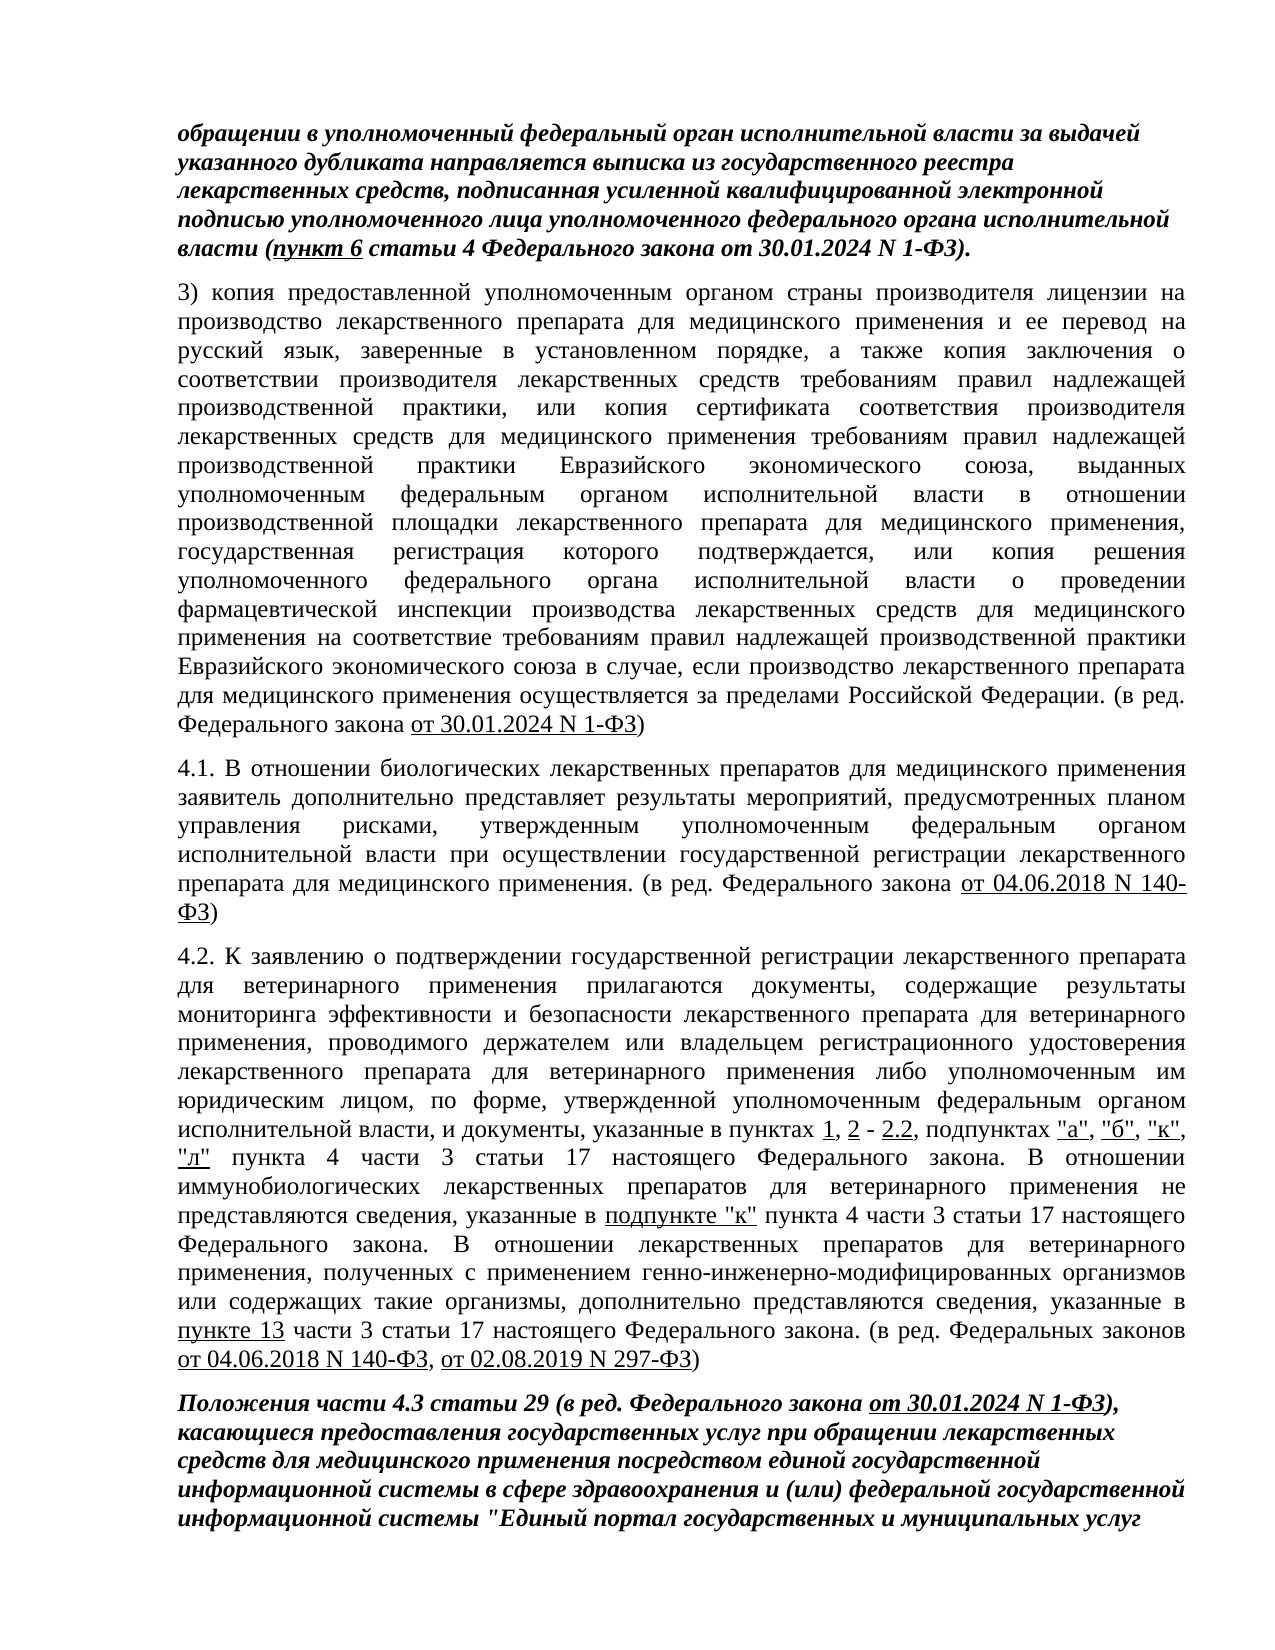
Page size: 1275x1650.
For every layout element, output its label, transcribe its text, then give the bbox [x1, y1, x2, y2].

text 3) копия предоставленной уполномоченным органом страны производителя лицензии на производство лекарственного препарата для медицинского применения и ее перевод на русский язык, заверенные в установленном порядке, а также копия заключения о соответствии производителя лекарственных средств требованиям правил надлежащей производственной практики, или копия сертификата соответствия производителя лекарственных средств для медицинского применения требованиям правил надлежащей производственной практики Евразийского экономического союза, выданных уполномоченным федеральным органом исполнительной власти в отношении производственной площадки лекарственного препарата для медицинского применения, государственная регистрация которого подтверждается, или копия решения уполномоченного федерального органа исполнительной власти о проведении фармацевтической инспекции производства лекарственных средств для медицинского применения на соответствие требованиям правил надлежащей производственной практики Евразийского экономического союза в случае, если производство лекарственного препарата для медицинского применения осуществляется за пределами Российской Федерации. (в ред. Федерального закона от 30.01.2024 N 1-ФЗ) [177, 277, 1186, 737]
text 4.1. В отношении биологических лекарственных препаратов для медицинского применения заявитель дополнительно представляет результаты мероприятий, предусмотренных планом управления рисками, утвержденным уполномоченным федеральным органом исполнительной власти при осуществлении государственной регистрации лекарственного препарата для медицинского применения. (в ред. Федерального закона от 04.06.2018 N 140-ФЗ) [177, 753, 1186, 926]
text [177, 1388, 1186, 1532]
text 4.2. К заявлению о подтверждении государственной регистрации лекарственного препарата для ветеринарного применения прилагаются документы, содержащие результаты мониторинга эффективности и безопасности лекарственного препарата для ветеринарного применения, проводимого держателем или владельцем регистрационного удостоверения лекарственного препарата для ветеринарного применения либо уполномоченным им юридическим лицом, по форме, утвержденной уполномоченным федеральным органом исполнительной власти, и документы, указанные в пунктах 1, 2 - 2.2, подпунктах "а", "б", "к", "л" пункта 4 части 3 статьи 17 настоящего Федерального закона. В отношении иммунобиологических лекарственных препаратов для ветеринарного применения не представляются сведения, указанные в подпункте "к" пункта 4 части 3 статьи 17 настоящего Федерального закона. В отношении лекарственных препаратов для ветеринарного применения, полученных с применением генно-инженерно-модифицированных организмов или содержащих такие организмы, дополнительно представляются сведения, указанные в пункте 13 части 3 статьи 17 настоящего Федерального закона. (в ред. Федеральных законов от 04.06.2018 N 140-ФЗ, от 02.08.2019 N 297-ФЗ) [177, 941, 1186, 1372]
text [177, 118, 1186, 262]
